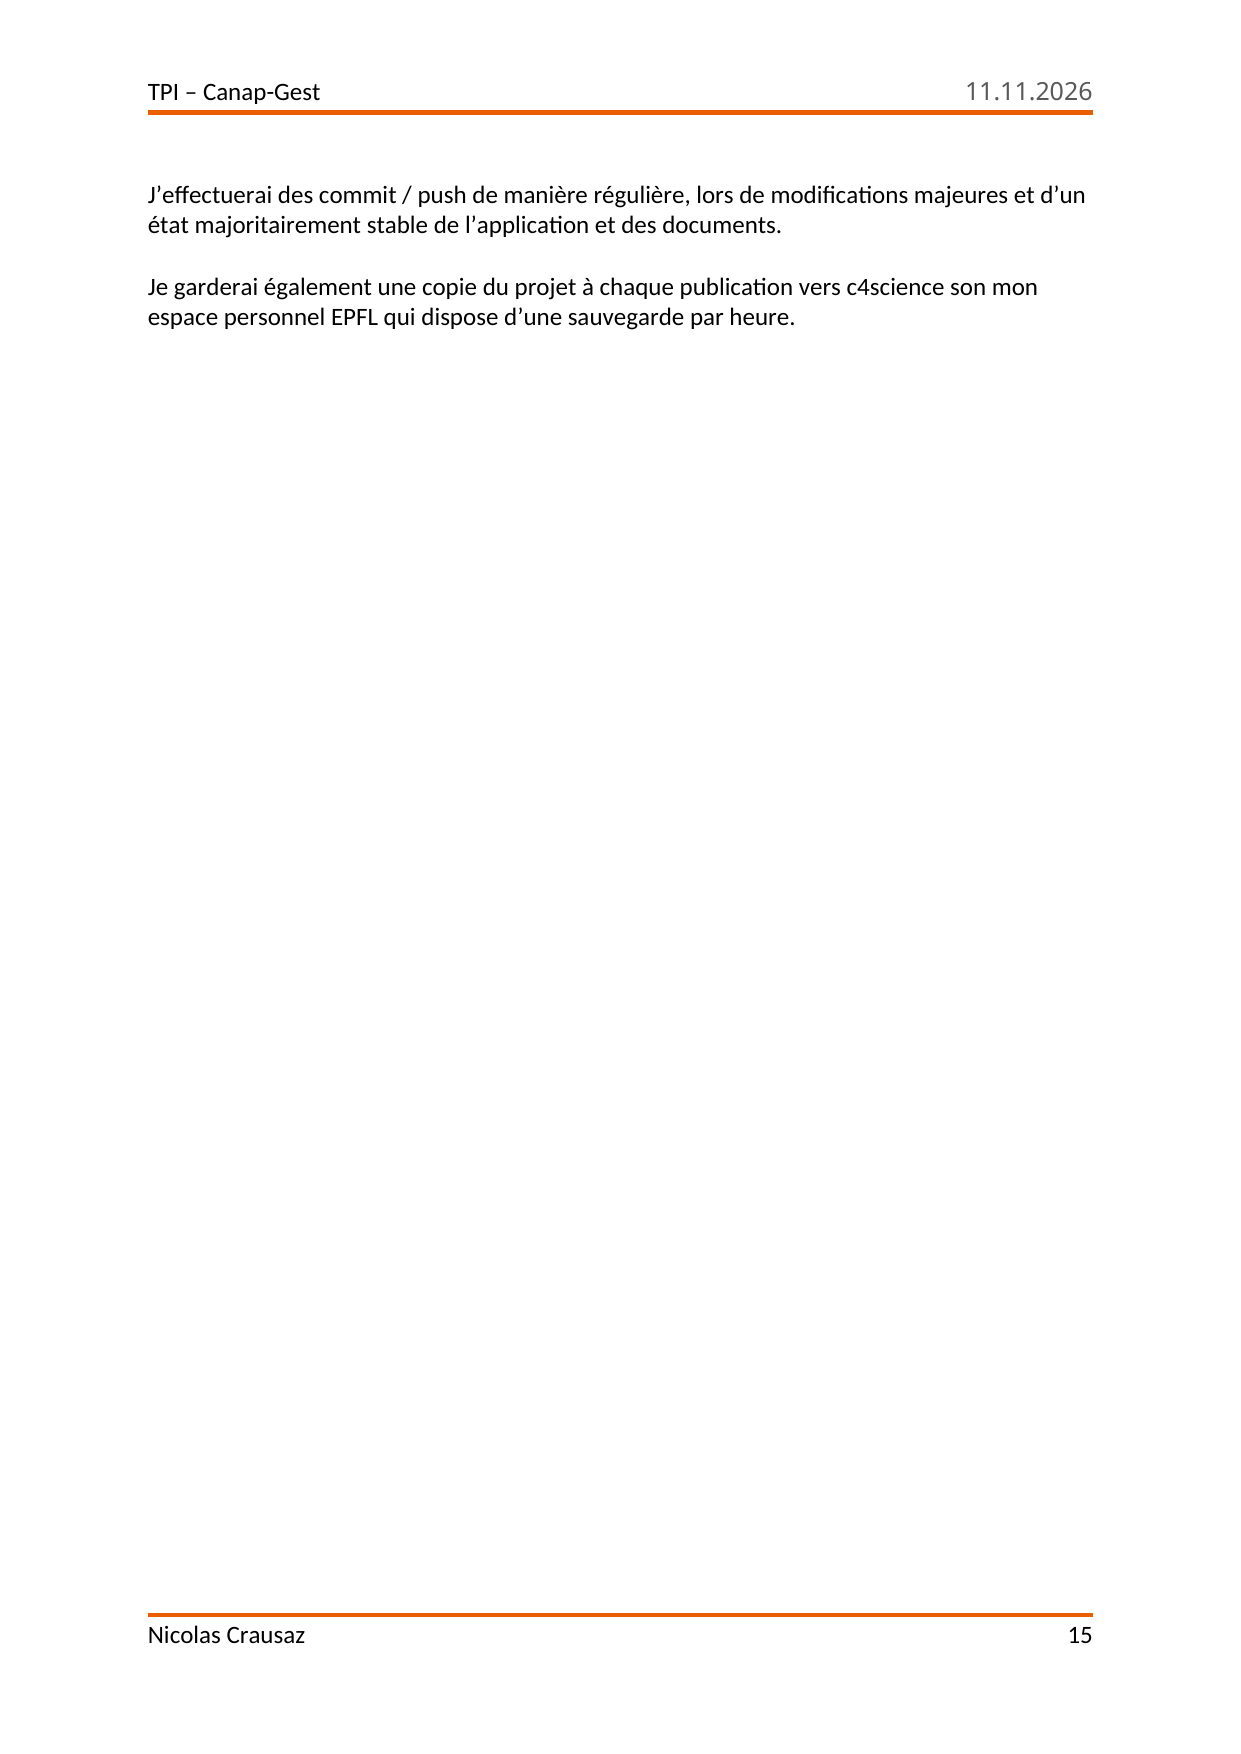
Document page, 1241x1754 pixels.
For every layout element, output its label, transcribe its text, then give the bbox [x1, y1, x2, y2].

text Je garderai également une copie du projet à chaque publication vers c4science son mon espace personnel EPFL qui dispose d’une sauvegarde par heure. [148, 271, 1093, 332]
text J’effectuerai des commit / push de manière régulière, lors de modifications majeures et d’un état majoritairement stable de l’application et des documents. [148, 179, 1093, 240]
